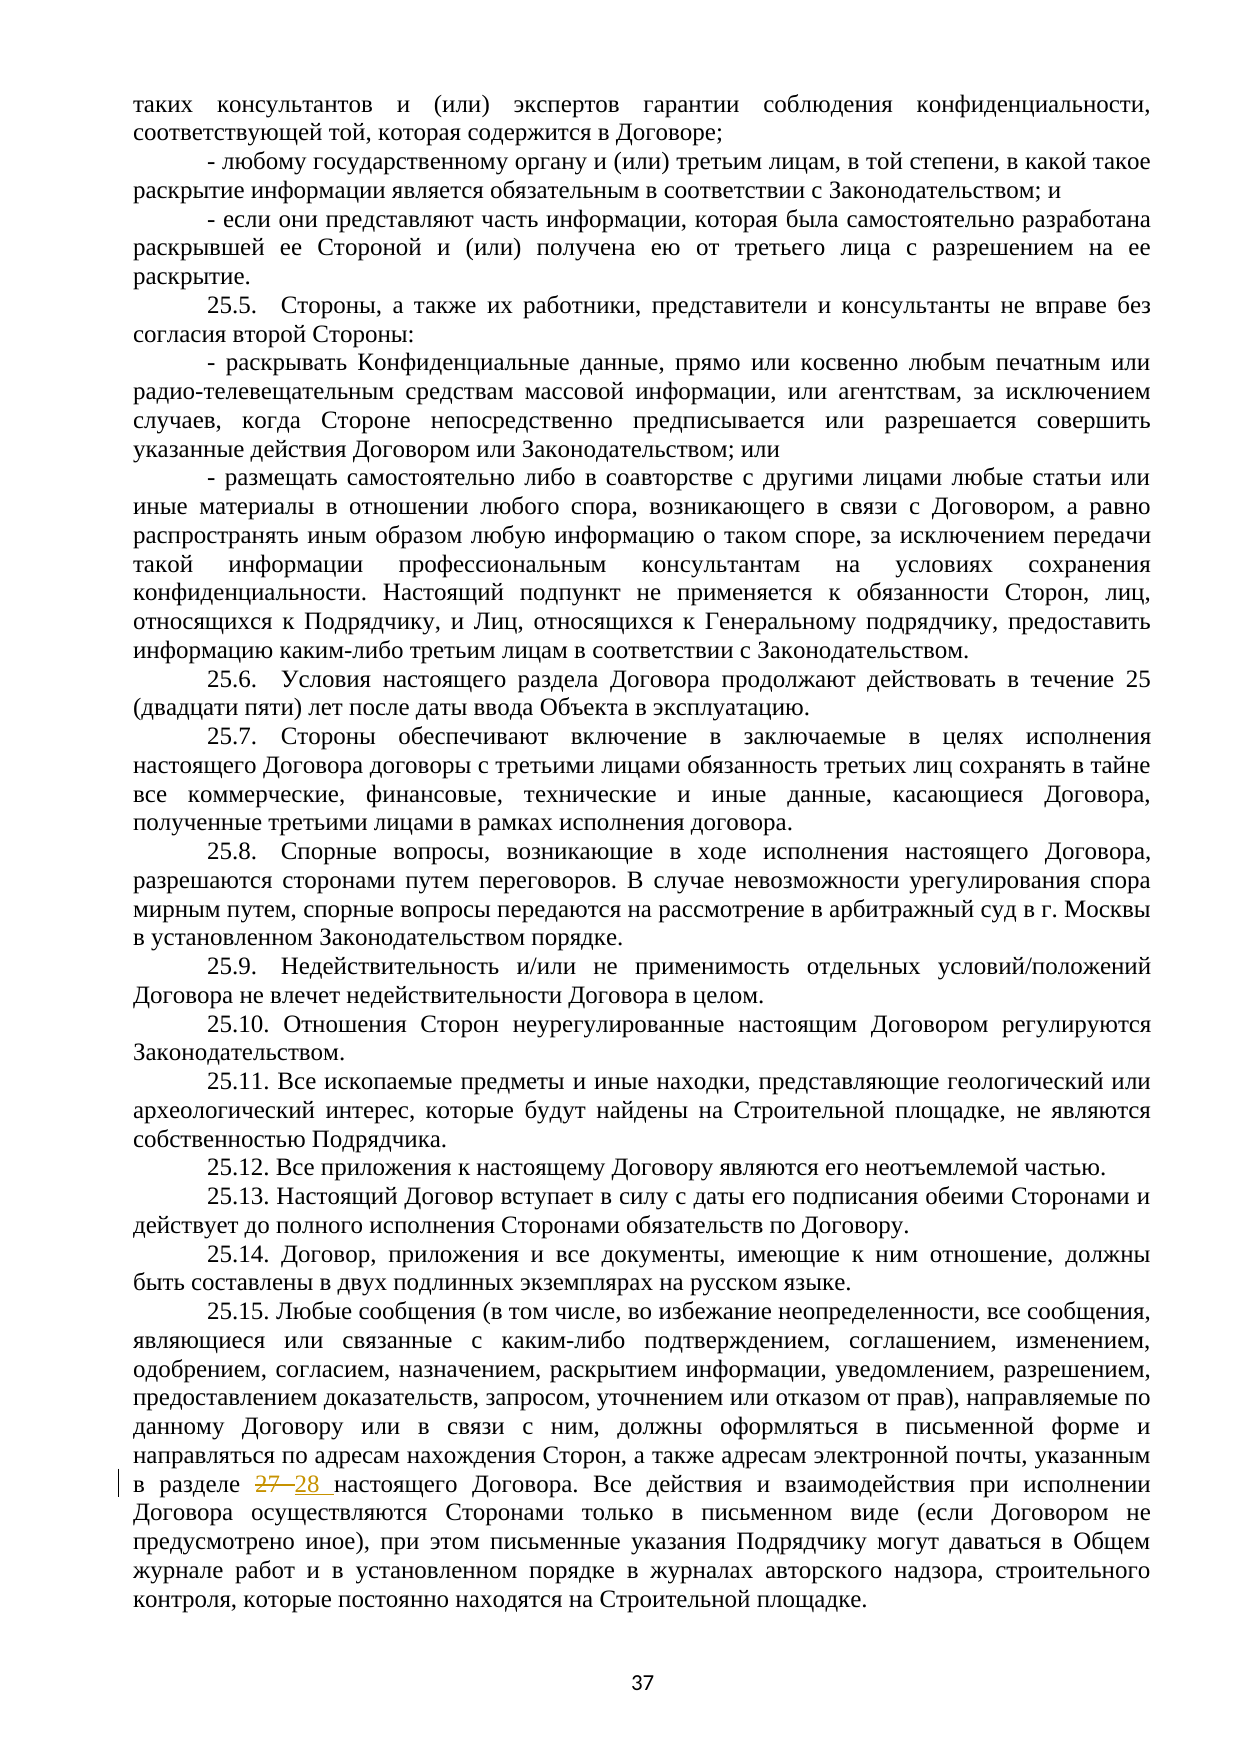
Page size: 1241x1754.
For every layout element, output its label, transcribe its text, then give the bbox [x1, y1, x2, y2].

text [133, 89, 1152, 146]
text - если они представляют часть информации, которая была самостоятельно разработана раскрывшей ее Стороной и (или) получена ею от третьего лица с разрешением на ее раскрытие. [133, 204, 1152, 290]
text 25.11. Все ископаемые предметы и иные находки, представляющие геологический или археологический интерес, которые будут найдены на Строительной площадке, не являются собственностью Подрядчика. [133, 1066, 1152, 1152]
text 25.12. Все приложения к настоящему Договору являются его неотъемлемой частью. [133, 1152, 1152, 1181]
text 25.5. Стороны, а также их работники, представители и консультанты не вправе без согласия второй Стороны: [133, 290, 1152, 347]
text 25.7. Стороны обеспечивают включение в заключаемые в целях исполнения настоящего Договора договоры с третьими лицами обязанность третьих лиц сохранять в тайне все коммерческие, финансовые, технические и иные данные, касающиеся Договора, полученные третьими лицами в рамках исполнения договора. [133, 721, 1152, 836]
text 25.9. Недействительность и/или не применимость отдельных условий/положений Договора не влечет недействительности Договора в целом. [133, 951, 1152, 1009]
text - раскрывать Конфиденциальные данные, прямо или косвенно любым печатным или радио-телевещательным средствам массовой информации, или агентствам, за исключением случаев, когда Стороне непосредственно предписывается или разрешается совершить указанные действия Договором или Законодательством; или [133, 347, 1152, 462]
text 25.8. Спорные вопросы, возникающие в ходе исполнения настоящего Договора, разрешаются сторонами путем переговоров. В случае невозможности урегулирования спора мирным путем, спорные вопросы передаются на рассмотрение в арбитражный суд в г. Москвы в установленном Законодательством порядке. [133, 836, 1152, 951]
text - любому государственному органу и (или) третьим лицам, в той степени, в какой такое раскрытие информации является обязательным в соответствии с Законодательством; и [133, 146, 1152, 204]
text 25.10. Отношения Сторон неурегулированные настоящим Договором регулируются Законодательством. [133, 1009, 1152, 1066]
text 25.15. Любые сообщения (в том числе, во избежание неопределенности, все сообщения, являющиеся или связанные с каким-либо подтверждением, соглашением, изменением, одобрением, согласием, назначением, раскрытием информации, уведомлением, разрешением, предоставлением доказательств, запросом, уточнением или отказом от прав), направляемые по данному Договору или в связи с ним, должны оформляться в письменной форме и направляться по адресам нахождения Сторон, а также адресам электронной почты, указанным в разделе настоящего Договора. Все действия и взаимодействия при исполнении Договора осуществляются Сторонами только в письменном виде (если Договором не предусмотрено иное), при этом письменные указания Подрядчику могут даваться в Общем журнале работ и в установленном порядке в журналах авторского надзора, строительного контроля, которые постоянно находятся на Строительной площадке. [133, 1296, 1152, 1612]
text 25.6. Условия настоящего раздела Договора продолжают действовать в течение 25 (двадцати пяти) лет после даты ввода Объекта в эксплуатацию. [133, 664, 1152, 721]
text 25.13. Настоящий Договор вступает в силу с даты его подписания обеими Сторонами и действует до полного исполнения Сторонами обязательств по Договору. [133, 1181, 1152, 1239]
text - размещать самостоятельно либо в соавторстве с другими лицами любые статьи или иные материалы в отношении любого спора, возникающего в связи с Договором, а равно распространять иным образом любую информацию о таком споре, за исключением передачи такой информации профессиональным консультантам на условиях сохранения конфиденциальности. Настоящий подпункт не применяется к обязанности Сторон, лиц, относящихся к Подрядчику, и Лиц, относящихся к Генеральному подрядчику, предоставить информацию каким-либо третьим лицам в соответствии с Законодательством. [133, 462, 1152, 664]
text 25.14. Договор, приложения и все документы, имеющие к ним отношение, должны быть составлены в двух подлинных экземплярах на русском языке. [133, 1239, 1152, 1296]
